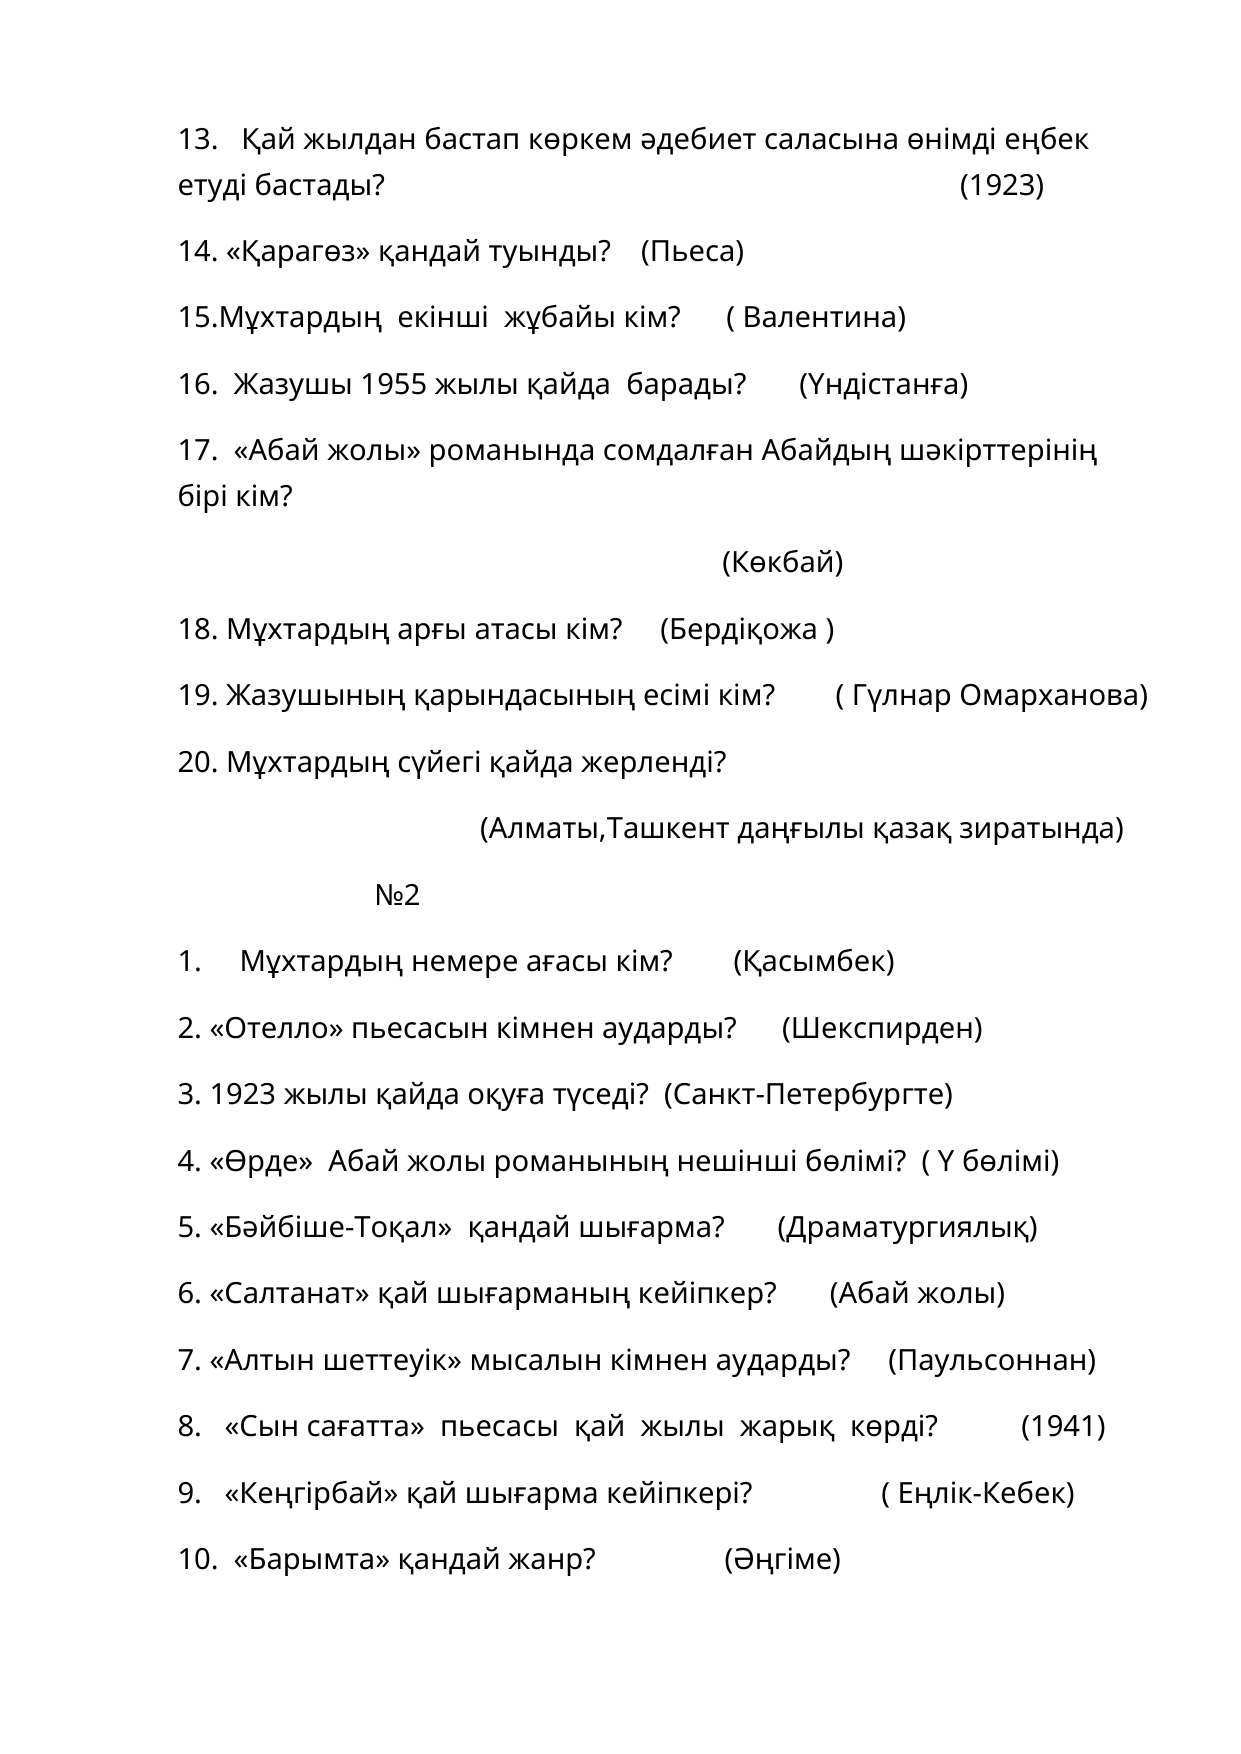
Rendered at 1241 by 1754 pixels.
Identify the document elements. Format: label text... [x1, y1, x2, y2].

text 6. «Салтанат» қай шығарманың кейіпкер? (Абай жолы) [177, 1273, 1152, 1312]
text 19. Жазушының қарындасының есімі кім? ( Гүлнар Омарханова) [177, 674, 1152, 714]
text 5. «Бәйбіше-Тоқал» қандай шығарма? (Драматургиялық) [177, 1206, 1152, 1246]
text (Алматы,Ташкент даңғылы қазақ зиратында) [177, 807, 1152, 847]
text 20. Мұхтардың сүйегі қайда жерленді? [177, 741, 1152, 781]
text №2 [177, 874, 1152, 914]
text 9. «Кеңгірбай» қай шығарма кейіпкері? ( Еңлік-Кебек) [177, 1472, 1152, 1512]
text 10. «Барымта» қандай жанр? (Әңгіме) [177, 1538, 1152, 1578]
text (Көкбай) [177, 542, 1152, 581]
text 15.Мұхтардың екінші жұбайы кім? ( Валентина) [177, 297, 1152, 336]
text 14. «Қарагөз» қандай туынды? (Пьеса) [177, 230, 1152, 270]
text 3. 1923 жылы қайда оқуға түседі? (Санкт-Петербургте) [177, 1073, 1152, 1113]
text 1. Мұхтардың немере ағасы кім? (Қасымбек) [177, 940, 1152, 980]
text 17. «Абай жолы» романында сомдалған Абайдың шәкірттерінің бірі кім? [177, 429, 1152, 515]
text 8. «Сын сағатта» пьесасы қай жылы жарық көрді? (1941) [177, 1406, 1152, 1445]
text 2. «Отелло» пьесасын кімнен аударды? (Шекспирден) [177, 1007, 1152, 1047]
text 7. «Алтын шеттеуік» мысалын кімнен аударды? (Паульсоннан) [177, 1339, 1152, 1379]
text 4. «Өрде» Абай жолы романының нешінші бөлімі? ( Ү бөлімі) [177, 1140, 1152, 1179]
text 18. Мұхтардың арғы атасы кім? (Бердіқожа ) [177, 608, 1152, 648]
text 13. Қай жылдан бастап көркем әдебиет саласына өнімді еңбек етуді бастады? (1923) [177, 118, 1152, 203]
text 16. Жазушы 1955 жылы қайда барады? (Үндістанға) [177, 363, 1152, 403]
